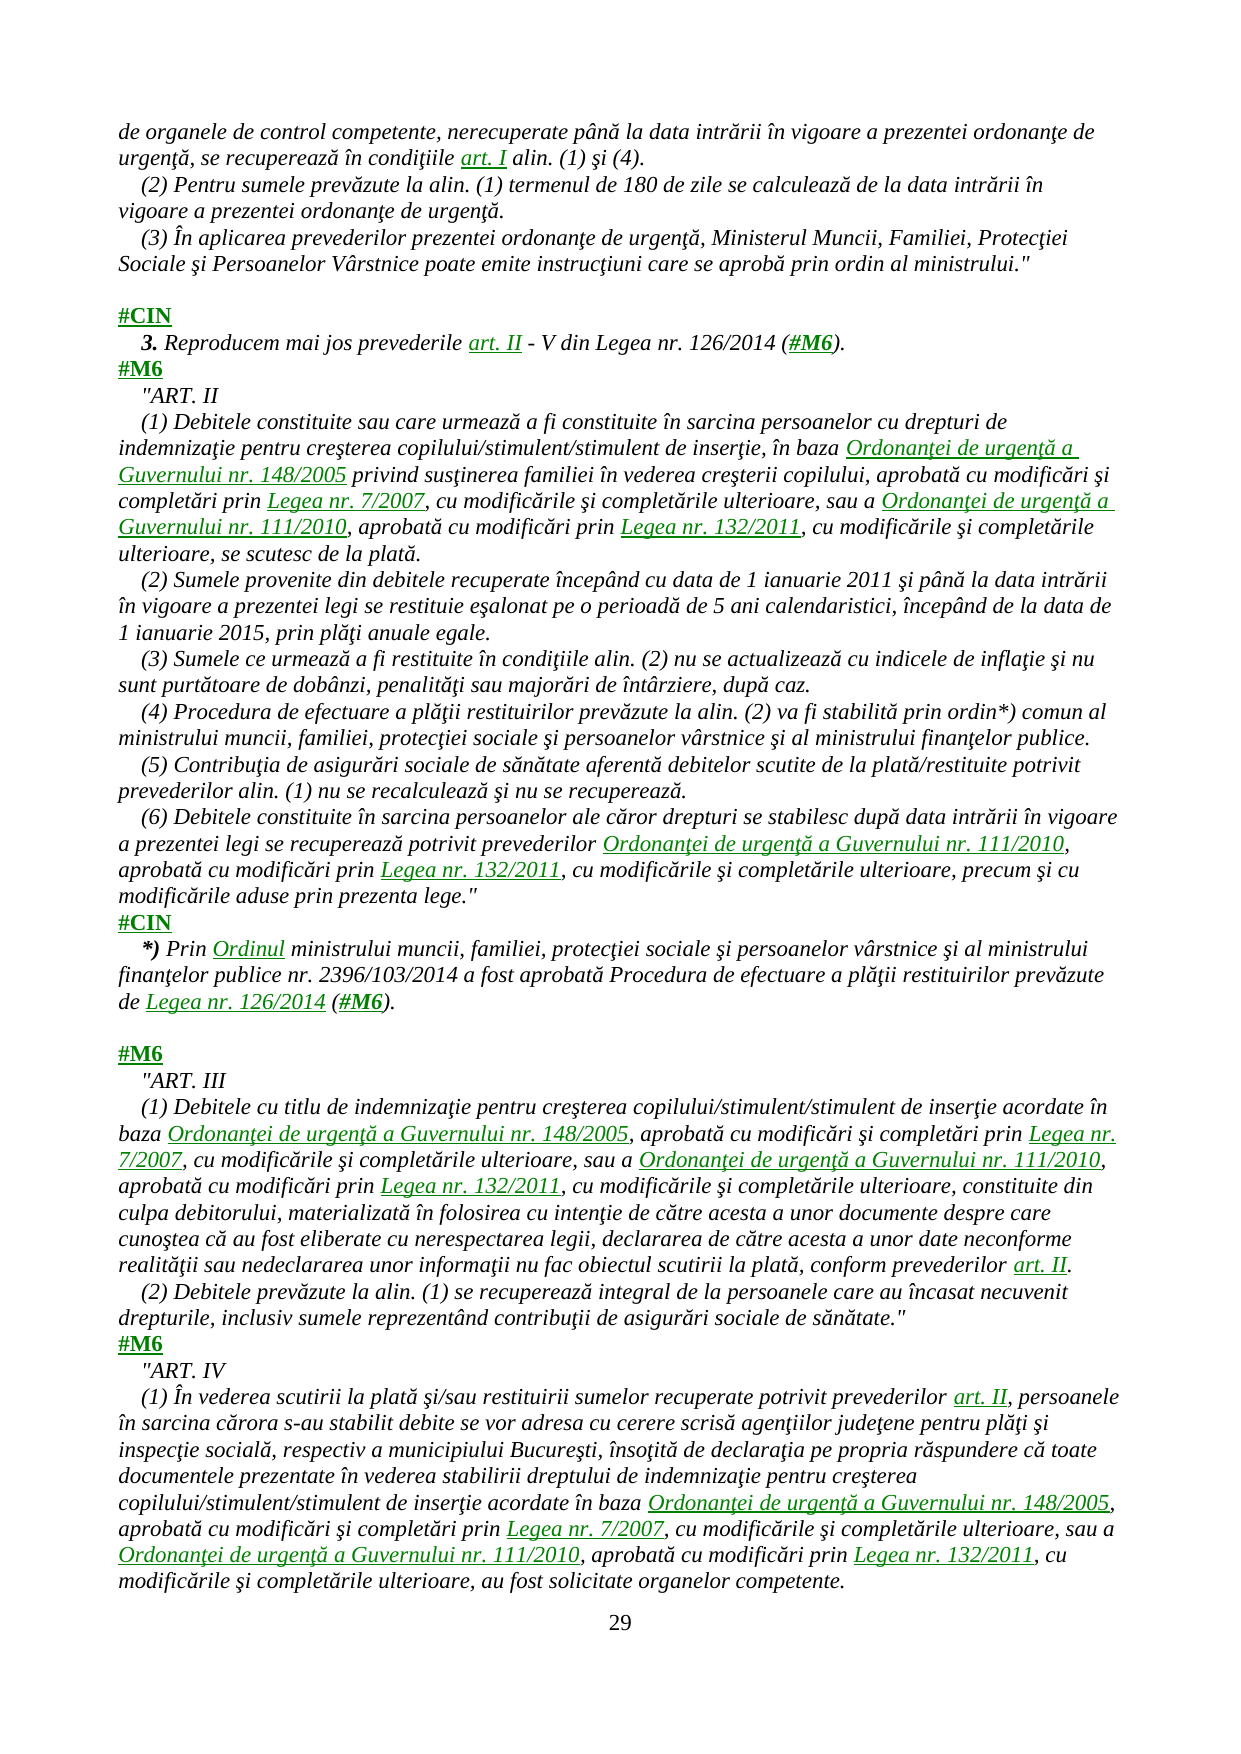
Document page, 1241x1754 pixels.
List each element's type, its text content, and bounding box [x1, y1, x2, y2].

text "ART. III [118, 1067, 1122, 1093]
text (1) Debitele cu titlu de indemnizaţie pentru creşterea copilului/stimulent/stimulent de inserţie acordate în baza Ordonanţei de urgenţă a Guvernului nr. 148/2005, aprobată cu modificări şi completări prin Legea nr. 7/2007, cu modificările şi completările ulterioare, sau a Ordonanţei de urgenţă a Guvernului nr. 111/2010, aprobată cu modificări prin Legea nr. 132/2011, cu modificările şi completările ulterioare, constituite din culpa debitorului, materializată în folosirea cu intenţie de către acesta a unor documente despre care cunoştea că au fost eliberate cu nerespectarea legii, declararea de către acesta a unor date neconforme realităţii sau nedeclararea unor informaţii nu fac obiectul scutirii la plată, conform prevederilor art. II. [118, 1093, 1122, 1278]
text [118, 118, 1122, 171]
text "ART. II [118, 382, 1122, 408]
text "ART. IV [118, 1357, 1122, 1383]
text #M6 [118, 1330, 1122, 1357]
text (3) În aplicarea prevederilor prezentei ordonanţe de urgenţă, Ministerul Muncii, Familiei, Protecţiei Sociale şi Persoanelor Vârstnice poate emite instrucţiuni care se aprobă prin ordin al ministrului." [118, 223, 1122, 276]
text 3. Reproducem mai jos prevederile art. II - V din Legea nr. 126/2014 (#M6). [118, 329, 1122, 355]
text #M6 [118, 1041, 1122, 1067]
text #M6 [118, 355, 1122, 382]
text #CIN [118, 909, 1122, 935]
text (2) Pentru sumele prevăzute la alin. (1) termenul de 180 de zile se calculează de la data intrării în vigoare a prezentei ordonanţe de urgenţă. [118, 171, 1122, 223]
text (5) Contribuţia de asigurări sociale de sănătate aferentă debitelor scutite de la plată/restituite potrivit prevederilor alin. (1) nu se recalculează şi nu se recuperează. [118, 751, 1122, 803]
text (2) Debitele prevăzute la alin. (1) se recuperează integral de la persoanele care au încasat necuvenit drepturile, inclusiv sumele reprezentând contribuţii de asigurări sociale de sănătate." [118, 1278, 1122, 1330]
text (3) Sumele ce urmează a fi restituite în condiţiile alin. (2) nu se actualizează cu indicele de inflaţie şi nu sunt purtătoare de dobânzi, penalităţi sau majorări de întârziere, după caz. [118, 645, 1122, 698]
text #CIN [118, 303, 1122, 329]
text (1) În vederea scutirii la plată şi/sau restituirii sumelor recuperate potrivit prevederilor art. II, persoanele în sarcina cărora s-au stabilit debite se vor adresa cu cerere scrisă agenţiilor judeţene pentru plăţi şi inspecţie socială, respectiv a municipiului Bucureşti, însoţită de declaraţia pe propria răspundere că toate documentele prezentate în vederea stabilirii dreptului de indemnizaţie pentru creşterea copilului/stimulent/stimulent de inserţie acordate în baza Ordonanţei de urgenţă a Guvernului nr. 148/2005, aprobată cu modificări şi completări prin Legea nr. 7/2007, cu modificările şi completările ulterioare, sau a Ordonanţei de urgenţă a Guvernului nr. 111/2010, aprobată cu modificări prin Legea nr. 132/2011, cu modificările şi completările ulterioare, au fost solicitate organelor competente. [118, 1383, 1122, 1594]
text (6) Debitele constituite în sarcina persoanelor ale căror drepturi se stabilesc după data intrării în vigoare a prezentei legi se recuperează potrivit prevederilor Ordonanţei de urgenţă a Guvernului nr. 111/2010, aprobată cu modificări prin Legea nr. 132/2011, cu modificările şi completările ulterioare, precum şi cu modificările aduse prin prezenta lege." [118, 803, 1122, 909]
text (2) Sumele provenite din debitele recuperate începând cu data de 1 ianuarie 2011 şi până la data intrării în vigoare a prezentei legi se restituie eşalonat pe o perioadă de 5 ani calendaristici, începând de la data de 1 ianuarie 2015, prin plăţi anuale egale. [118, 566, 1122, 645]
text (1) Debitele constituite sau care urmează a fi constituite în sarcina persoanelor cu drepturi de indemnizaţie pentru creşterea copilului/stimulent/stimulent de inserţie, în baza Ordonanţei de urgenţă a Guvernului nr. 148/2005 privind susţinerea familiei în vederea creşterii copilului, aprobată cu modificări şi completări prin Legea nr. 7/2007, cu modificările şi completările ulterioare, sau a Ordonanţei de urgenţă a Guvernului nr. 111/2010, aprobată cu modificări prin Legea nr. 132/2011, cu modificările şi completările ulterioare, se scutesc de la plată. [118, 408, 1122, 566]
text (4) Procedura de efectuare a plăţii restituirilor prevăzute la alin. (2) va fi stabilită prin ordin*) comun al ministrului muncii, familiei, protecţiei sociale şi persoanelor vârstnice şi al ministrului finanţelor publice. [118, 698, 1122, 751]
text *) Prin Ordinul ministrului muncii, familiei, protecţiei sociale şi persoanelor vârstnice şi al ministrului finanţelor publice nr. 2396/103/2014 a fost aprobată Procedura de efectuare a plăţii restituirilor prevăzute de Legea nr. 126/2014 (#M6). [118, 935, 1122, 1014]
